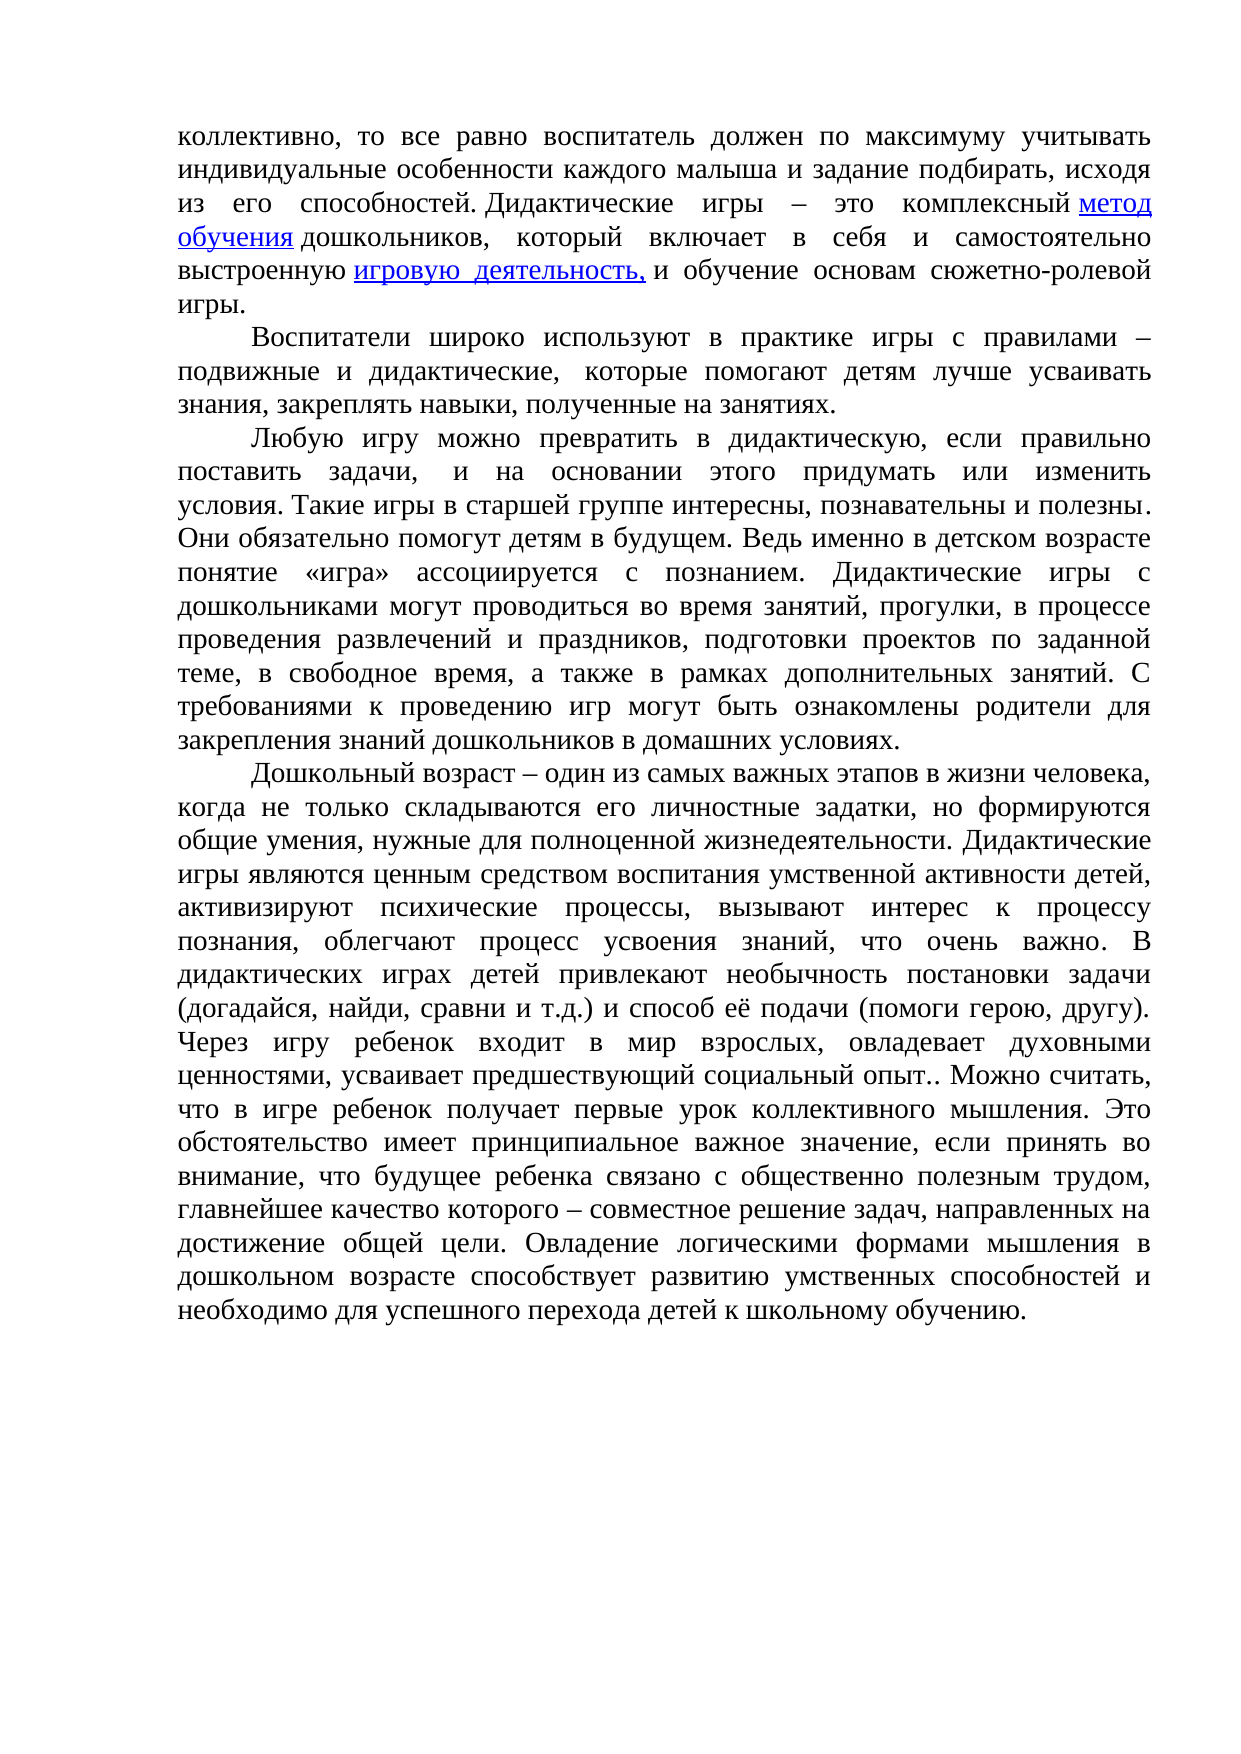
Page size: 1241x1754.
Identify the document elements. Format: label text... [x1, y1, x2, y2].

text Воспитатели широко используют в практике игры с правилами – подвижные и дидактические, которые помогают детям лучше усваивать знания, закреплять навыки, полученные на занятиях. [177, 319, 1152, 420]
text Дошкольный возраст – один из самых важных этапов в жизни человека, когда не только складываются его личностные задатки, но формируются общие умения, нужные для полноценной жизнедеятельности. Дидактические игры являются ценным средством воспитания умственной активности детей, активизируют психические процессы, вызывают интерес к процессу познания, облегчают процесс усвоения знаний, что очень важно. В дидактических играх детей привлекают необычность постановки задачи (догадайся, найди, сравни и т.д.) и способ её подачи (помоги герою, другу). Через игру ребенок входит в мир взрослых, овладевает духовными ценностями, усваивает предшествующий социальный опыт.. Можно считать, что в игре ребенок получает первые урок коллективного мышления. Это обстоятельство имеет принципиальное важное значение, если принять во внимание, что будущее ребенка связано с общественно полезным трудом, главнейшее качество которого – совместное решение задач, направленных на достижение общей цели. Овладение логическими формами мышления в дошкольном возрасте способствует развитию умственных способностей и необходимо для успешного перехода детей к школьному обучению. [177, 1024, 1152, 1326]
text Дошкольный возраст – один из самых важных этапов в жизни человека, когда не только складываются его личностные задатки, но формируются общие умения, нужные для полноценной жизнедеятельности. Дидактические игры являются ценным средством воспитания умственной активности детей, активизируют психические процессы, вызывают интерес к процессу познания, облегчают процесс усвоения знаний, что очень важно. В дидактических играх детей привлекают необычность постановки задачи (догадайся, найди, сравни и т.д.) и способ её подачи (помоги герою, другу). Через игру ребенок входит в мир взрослых, овладевает духовными ценностями, усваивает предшествующий социальный опыт.. Можно считать, что в игре ребенок получает первые урок коллективного мышления. Это обстоятельство имеет принципиальное важное значение, если принять во внимание, что будущее ребенка связано с общественно полезным трудом, главнейшее качество которого – совместное решение задач, направленных на достижение общей цели. Овладение логическими формами мышления в дошкольном возрасте способствует развитию умственных способностей и необходимо для успешного перехода детей к школьному обучению. [177, 755, 1152, 856]
text Любую игру можно превратить в дидактическую, если правильно поставить задачи, и на основании этого придумать или изменить условия. Такие игры в старшей группе интересны, познавательны и полезны. Они обязательно помогут детям в будущем. Ведь именно в детском возрасте понятие «игра» ассоциируется с познанием. Дидактические игры с дошкольниками могут проводиться во время занятий, прогулки, в процессе проведения развлечений и праздников, подготовки проектов по заданной теме, в свободное время, а также в рамках дополнительных занятий. С требованиями к проведению игр могут быть ознакомлены родители для закрепления знаний дошкольников в домашних условиях. [177, 420, 1152, 755]
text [177, 118, 1152, 319]
